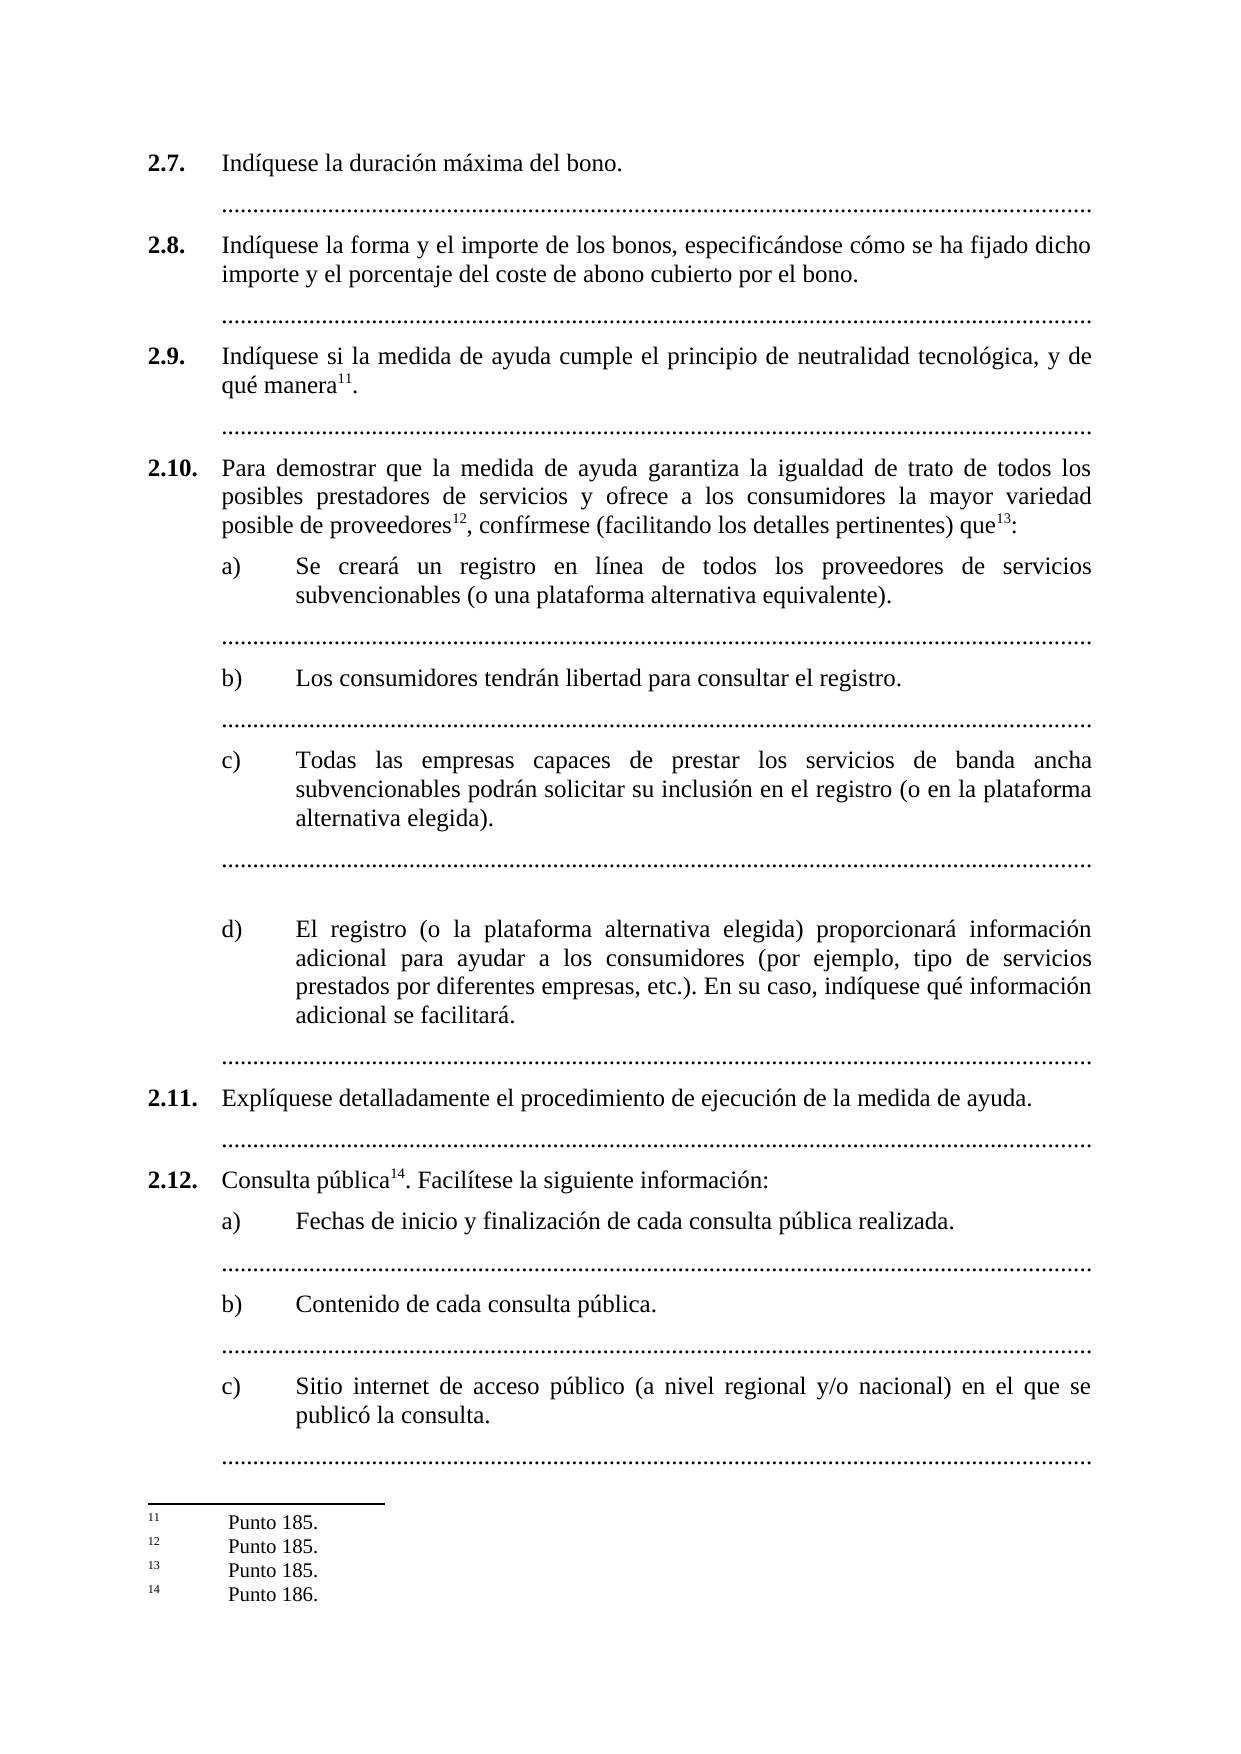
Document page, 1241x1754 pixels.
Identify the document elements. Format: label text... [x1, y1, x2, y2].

list El registro (o la plataforma alternativa elegida) proporcionará información adicional para ayudar a los consumidores (por ejemplo, tipo de servicios prestados por diferentes empresas, etc.). En su caso, indíquese qué información adicional se facilitará. [221, 914, 1093, 1029]
list Se creará un registro en línea de todos los proveedores de servicios subvencionables (o una plataforma alternativa equivalente). [221, 551, 1093, 609]
list Los consumidores tendrán libertad para consultar el registro. [221, 663, 1093, 691]
list Explíquese detalladamente el procedimiento de ejecución de la medida de ayuda. [148, 1083, 1093, 1111]
list Consulta pública. Facilítese la siguiente información: [148, 1165, 1093, 1194]
list Indíquese la forma y el importe de los bonos, especificándose cómo se ha fijado dicho importe y el porcentaje del coste de abono cubierto por el bono. [148, 230, 1093, 288]
list Sitio internet de acceso público (a nivel regional y/o nacional) en el que se publicó la consulta. [221, 1371, 1093, 1429]
list Todas las empresas capaces de prestar los servicios de banda ancha subvencionables podrán solicitar su inclusión en el registro (o en la plataforma alternativa elegida). [221, 745, 1093, 831]
list Fechas de inicio y finalización de cada consulta pública realizada. [221, 1206, 1093, 1235]
list Indíquese si la medida de ayuda cumple el principio de neutralidad tecnológica, y de qué manera. [148, 341, 1093, 399]
list Indíquese la duración máxima del bono. [148, 148, 1093, 176]
list Para demostrar que la medida de ayuda garantiza la igualdad de trato de todos los posibles prestadores de servicios y ofrece a los consumidores la mayor variedad posible de proveedores, confírmese (facilitando los detalles pertinentes) que: [148, 453, 1093, 539]
list Contenido de cada consulta pública. [221, 1289, 1093, 1318]
